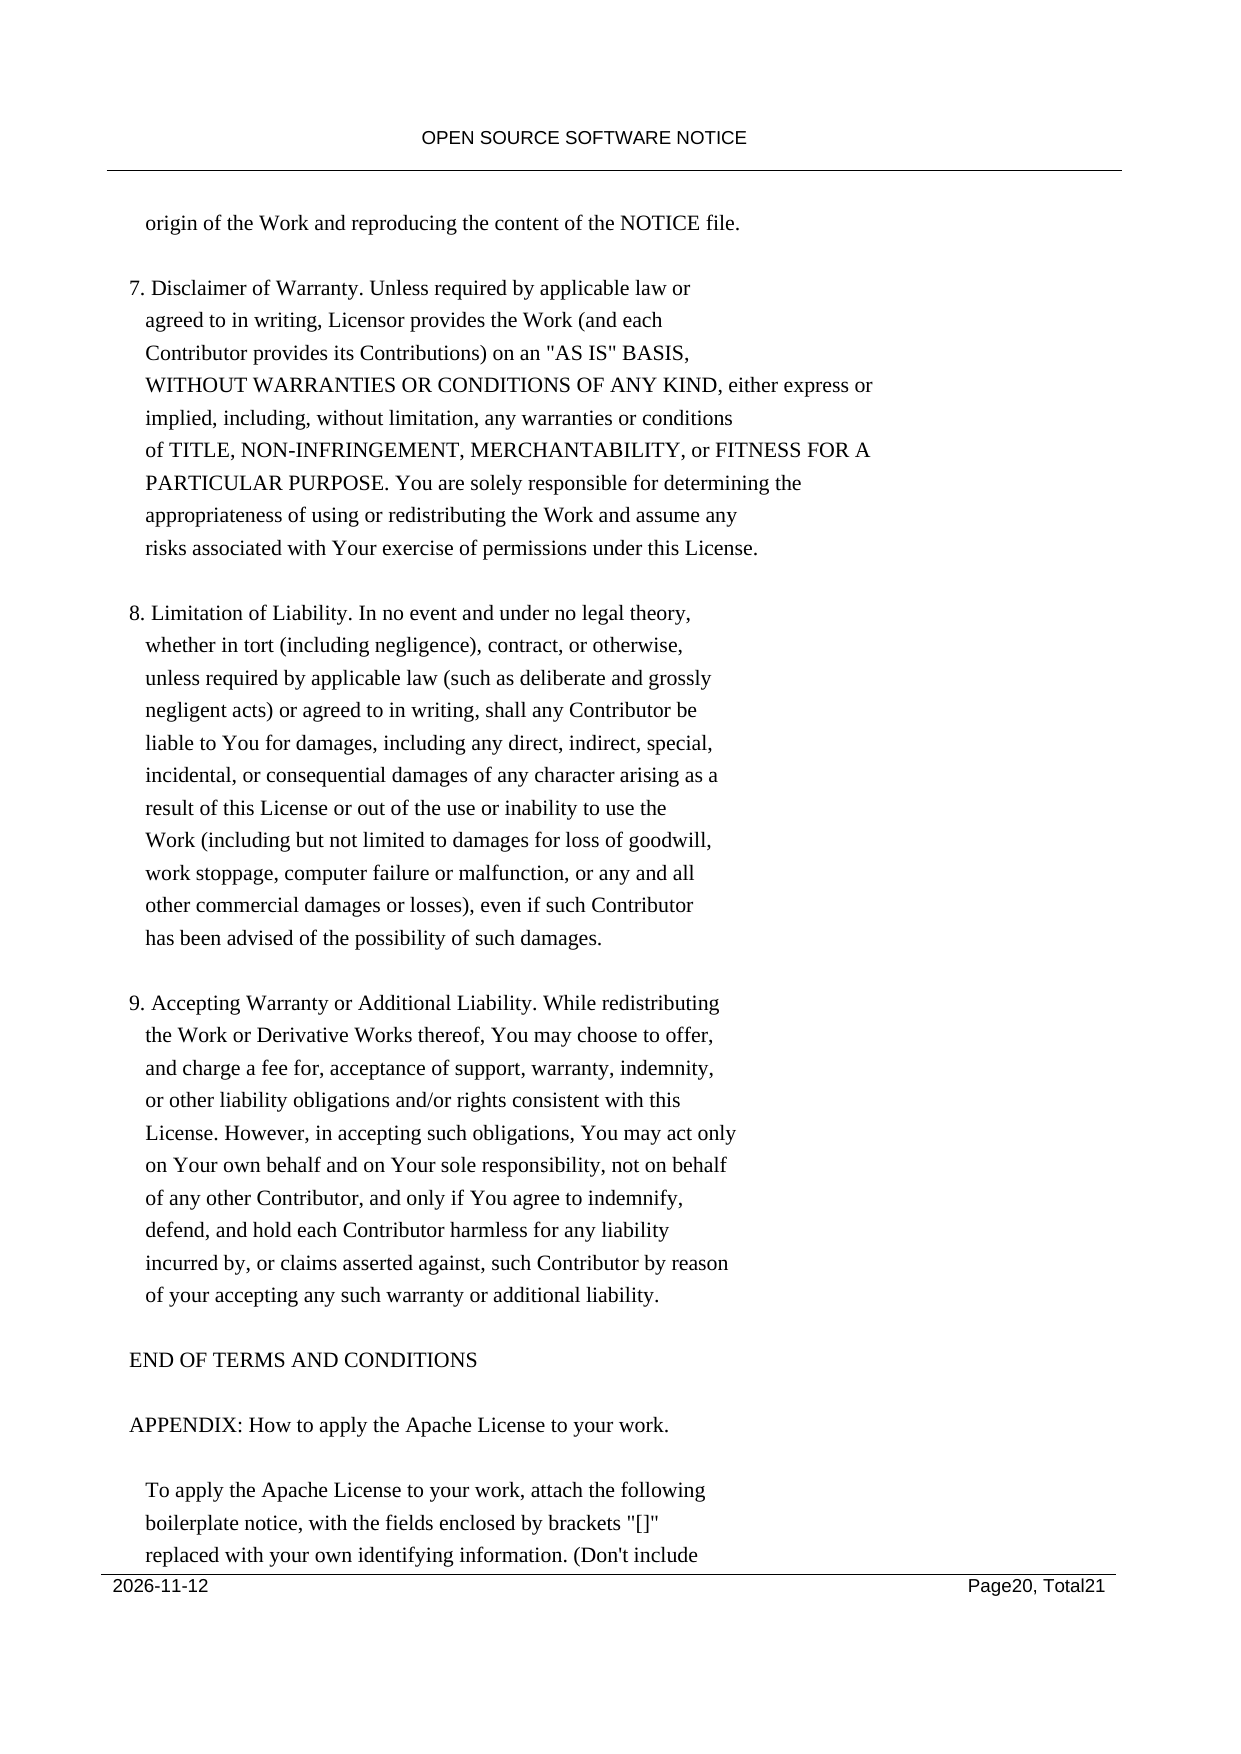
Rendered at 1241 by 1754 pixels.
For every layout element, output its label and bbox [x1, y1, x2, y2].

text [112, 206, 1128, 1571]
